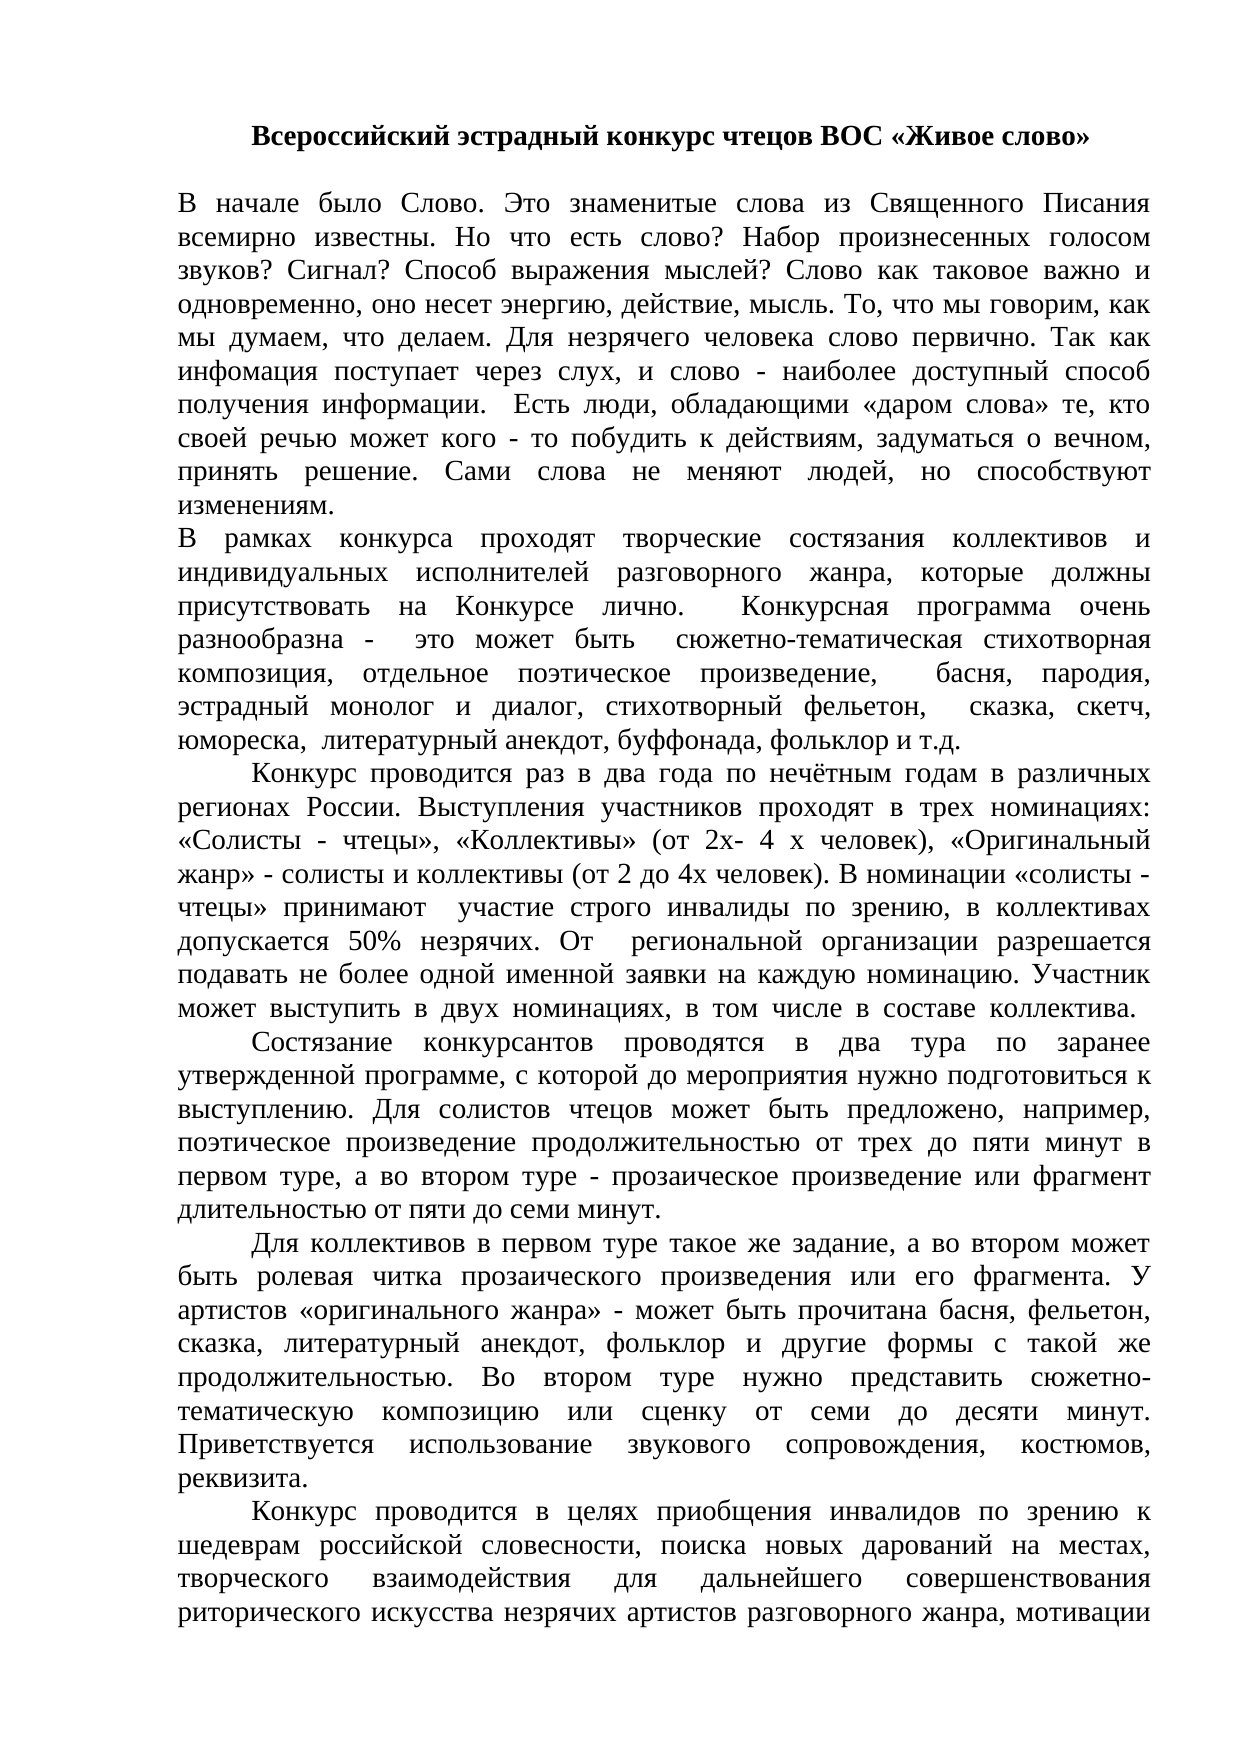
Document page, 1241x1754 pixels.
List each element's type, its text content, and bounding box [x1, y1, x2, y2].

text В рамках конкурса проходят творческие состязания коллективов и индивидуальных исполнителей разговорного жанра, которые должны присутствовать на Конкурсе лично. Конкурсная программа очень разнообразна - это может быть сюжетно-тематическая стихотворная композиция, отдельное поэтическое произведение, басня, пародия, эстрадный монолог и диалог, стихотворный фельетон, сказка, скетч, юмореска, литературный анекдот, буффонада, фольклор и т.д. [177, 521, 1152, 755]
text Всероссийский эстрадный конкурс чтецов ВОС «Живое слово» [251, 118, 1152, 152]
text Для коллективов в первом туре такое же задание, а во втором может быть ролевая читка прозаического произведения или его фрагмента. У артистов «оригинального жанра» - может быть прочитана басня, фельетон, сказка, литературный анекдот, фольклор и другие формы с такой же продолжительностью. Во втором туре нужно представить сюжетно- тематическую композицию или сценку от семи до десяти минут. Приветствуется использование звукового сопровождения, костюмов, реквизита. [177, 1225, 1152, 1493]
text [177, 1493, 1152, 1627]
text Конкурс проводится раз в два года по нечётным годам в различных регионах России. Выступления участников проходят в трех номинациях: «Солисты - чтецы», «Коллективы» (от 2х- 4 х человек), «Оригинальный жанр» - солисты и коллективы (от 2 до 4х человек). В номинации «солисты - чтецы» принимают участие строго инвалиды по зрению, в коллективах допускается 50% незрячих. От региональной организации разрешается подавать не более одной именной заявки на каждую номинацию. Участник может выступить в двух номинациях, в том числе в составе коллектива. Состязание конкурсантов проводятся в два тура по заранее утвержденной программе, с которой до мероприятия нужно подготовиться к выступлению. Для солистов чтецов может быть предложено, например, поэтическое произведение продолжительностью от трех до пяти минут в первом туре, а во втором туре - прозаическое произведение или фрагмент длительностью от пяти до семи минут. [177, 755, 1152, 1225]
text В начале было Слово. Это знаменитые слова из Священного Писания всемирно известны. Но что есть слово? Набор произнесенных голосом звуков? Сигнал? Способ выражения мыслей? Слово как таковое важно и одновременно, оно несет энергию, действие, мысль. То, что мы говорим, как мы думаем, что делаем. Для незрячего человека слово первично. Так как инфомация поступает через слух, и слово - наиболее доступный способ получения информации. Есть люди, обладающими «даром слова» те, кто своей речью может кого - то побудить к действиям, задуматься о вечном, принять решение. Сами слова не меняют людей, но способствуют изменениям. [177, 185, 1152, 521]
